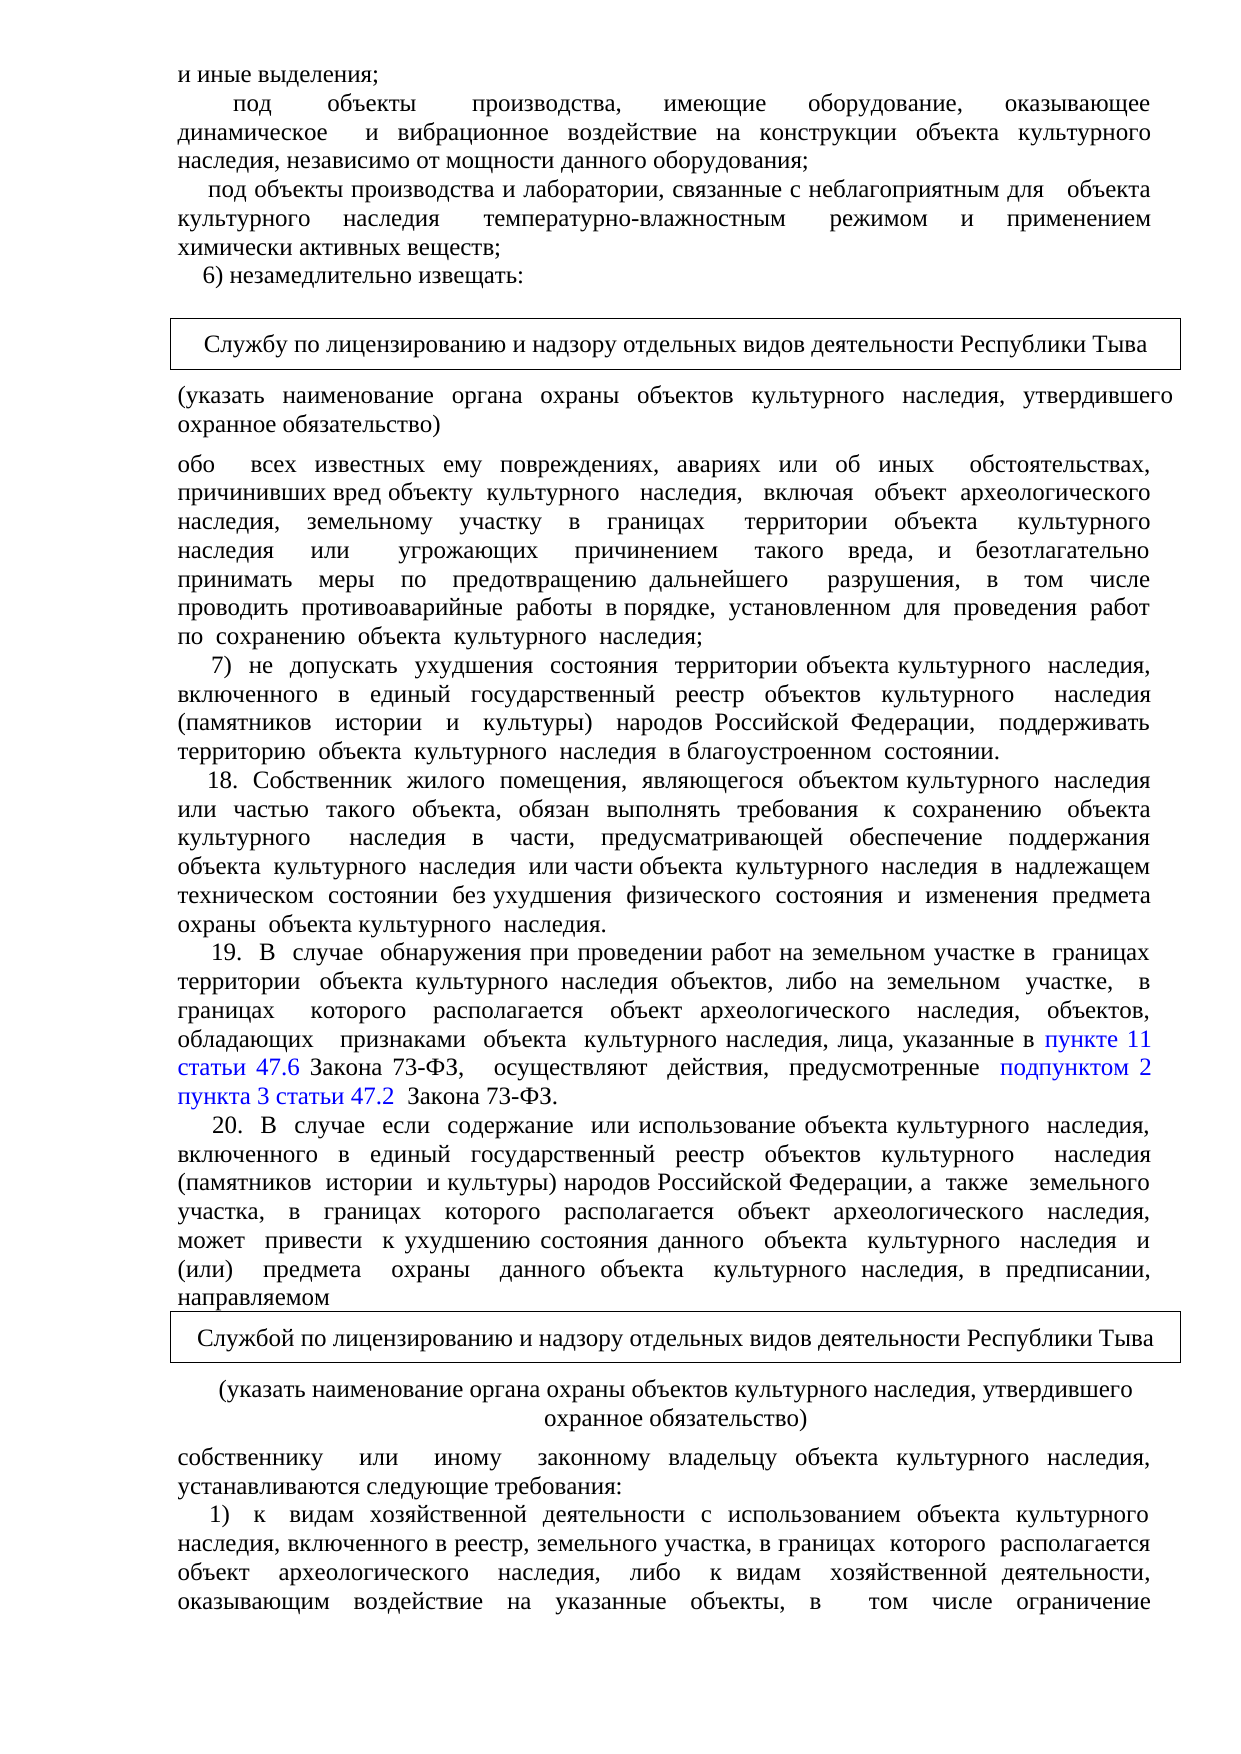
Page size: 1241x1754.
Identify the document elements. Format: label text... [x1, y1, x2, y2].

text 20. В случае если содержание или использование объекта культурного наследия, включенного в единый государственный реестр объектов культурного наследия (памятников истории и культуры) народов Российской Федерации, а также земельного участка, в границах которого располагается объект археологического наследия, может привести к ухудшению состояния данного объекта культурного наследия и (или) предмета охраны данного объекта культурного наследия, в предписании, направляемом [177, 1110, 1152, 1311]
text 19. В случае обнаружения при проведении работ на земельном участке в границах территории объекта культурного наследия объектов, либо на земельном участке, в границах которого располагается объект археологического наследия, объектов, обладающих признаками объекта культурного наследия, лица, указанные в пункте 11 статьи 47.6 Закона 73-ФЗ, осуществляют действия, предусмотренные подпунктом 2 пункта 3 статьи 47.2 Закона 73-ФЗ. [177, 937, 1152, 1110]
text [177, 1499, 1152, 1614]
table_cell (указать наименование органа охраны объектов культурного наследия, утвердившего охранное обязательство) [171, 370, 1181, 449]
text 18. Собственник жилого помещения, являющегося объектом культурного наследия или частью такого объекта, обязан выполнять требования к сохранению объекта культурного наследия в части, предусматривающей обеспечение поддержания объекта культурного наследия или части объекта культурного наследия в надлежащем техническом состоянии без ухудшения физического состояния и изменения предмета охраны объекта культурного наследия. [177, 765, 1152, 937]
text 6) незамедлительно извещать: [177, 260, 1152, 289]
text 7) не допускать ухудшения состояния территории объекта культурного наследия, включенного в единый государственный реестр объектов культурного наследия (памятников истории и культуры) народов Российской Федерации, поддерживать территорию объекта культурного наследия в благоустроенном состоянии. [177, 650, 1152, 765]
table_header Службу по лицензированию и надзору отдельных видов деятельности Республики Тыва [171, 319, 1180, 369]
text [177, 59, 1152, 88]
table_cell (указать наименование органа охраны объектов культурного наследия, утвердившего охранное обязательство) [171, 1363, 1181, 1442]
text собственнику или иному законному владельцу объекта культурного наследия, устанавливаются следующие требования: [177, 1442, 1152, 1499]
text под объекты производства и лаборатории, связанные с неблагоприятным для объекта культурного наследия температурно-влажностным режимом и применением химически активных веществ; [177, 174, 1152, 260]
text обо всех известных ему повреждениях, авариях или об иных обстоятельствах, причинивших вред объекту культурного наследия, включая объект археологического наследия, земельному участку в границах территории объекта культурного наследия или угрожающих причинением такого вреда, и безотлагательно принимать меры по предотвращению дальнейшего разрушения, в том числе проводить противоаварийные работы в порядке, установленном для проведения работ по сохранению объекта культурного наследия; [177, 449, 1152, 650]
table_header Службой по лицензированию и надзору отдельных видов деятельности Республики Тыва [171, 1312, 1180, 1362]
text под объекты производства, имеющие оборудование, оказывающее динамическое и вибрационное воздействие на конструкции объекта культурного наследия, независимо от мощности данного оборудования; [177, 88, 1152, 174]
